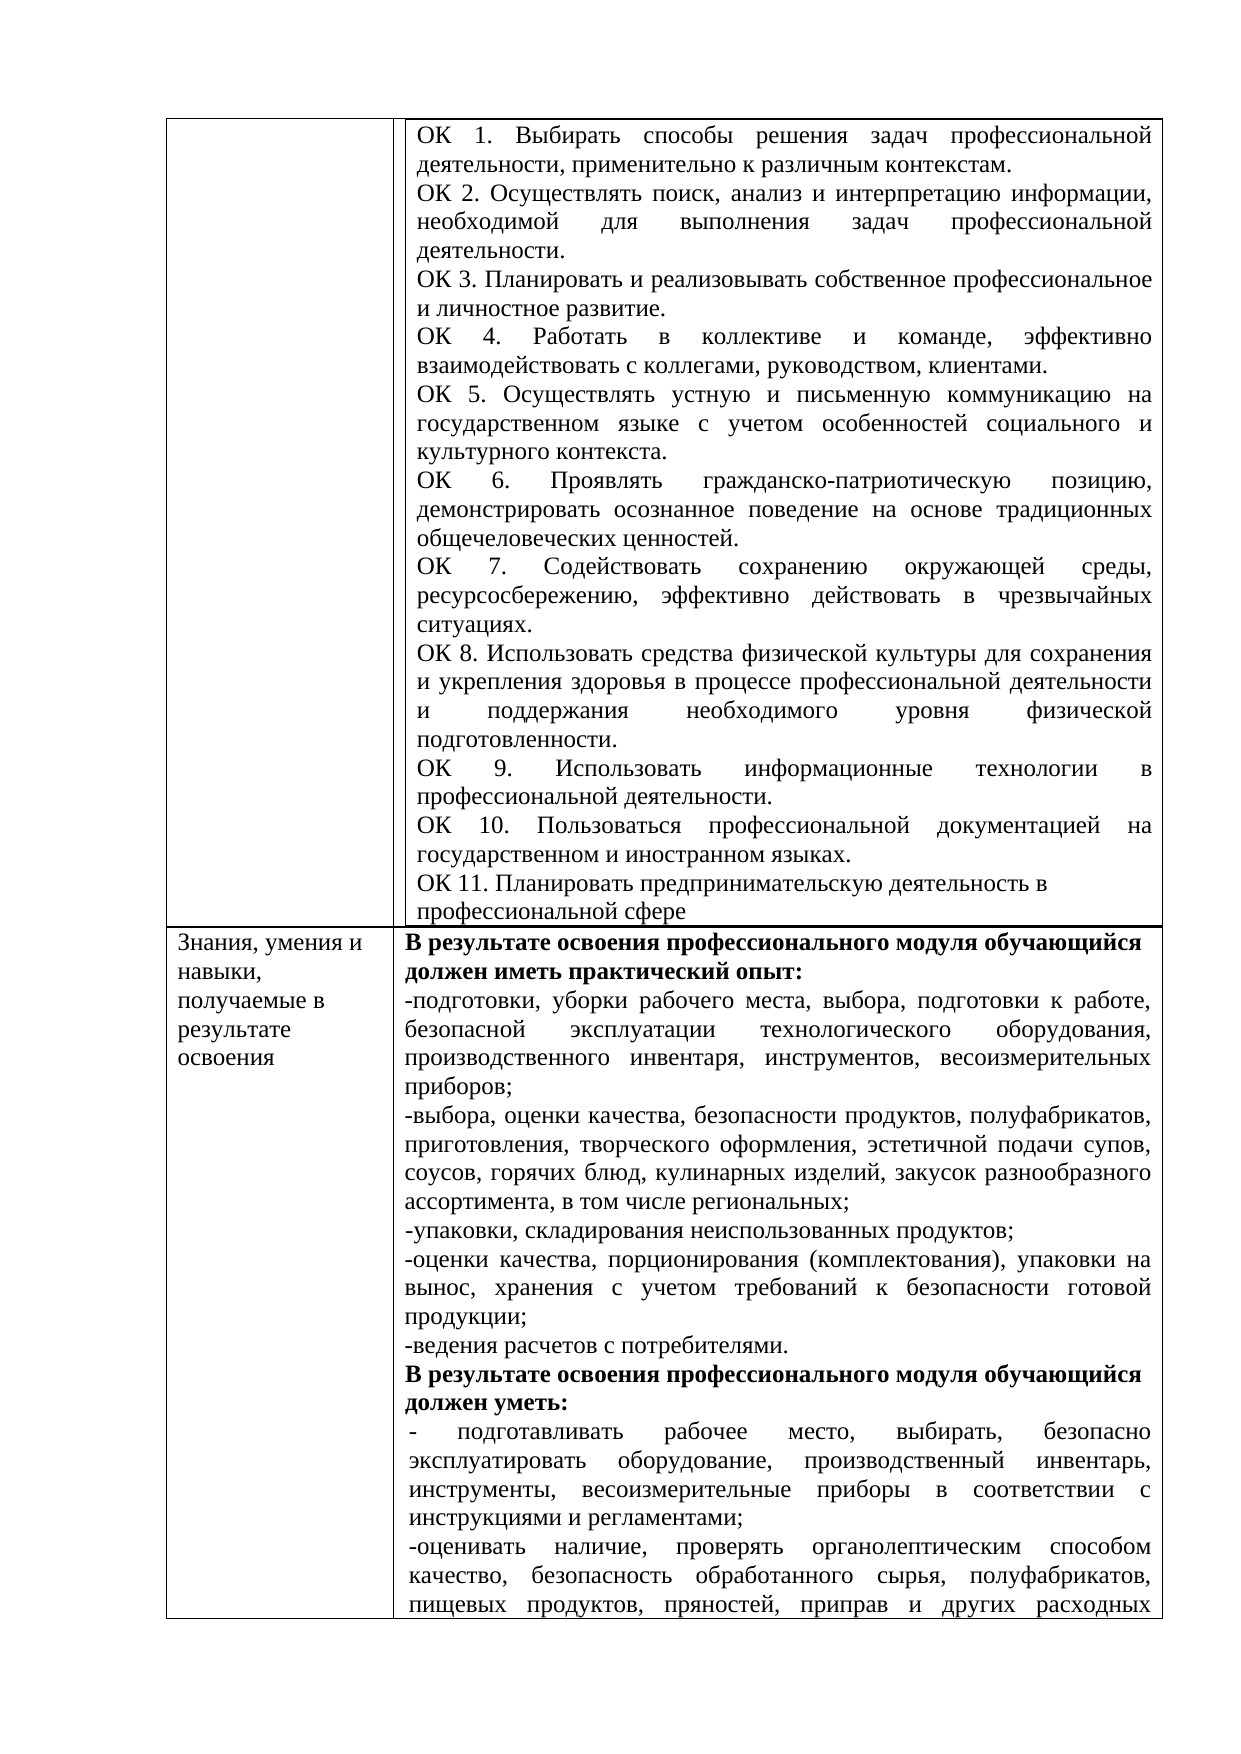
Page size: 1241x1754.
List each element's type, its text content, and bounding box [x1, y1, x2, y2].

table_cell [167, 119, 393, 926]
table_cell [394, 928, 1162, 1617]
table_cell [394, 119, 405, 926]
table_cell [167, 928, 393, 1617]
